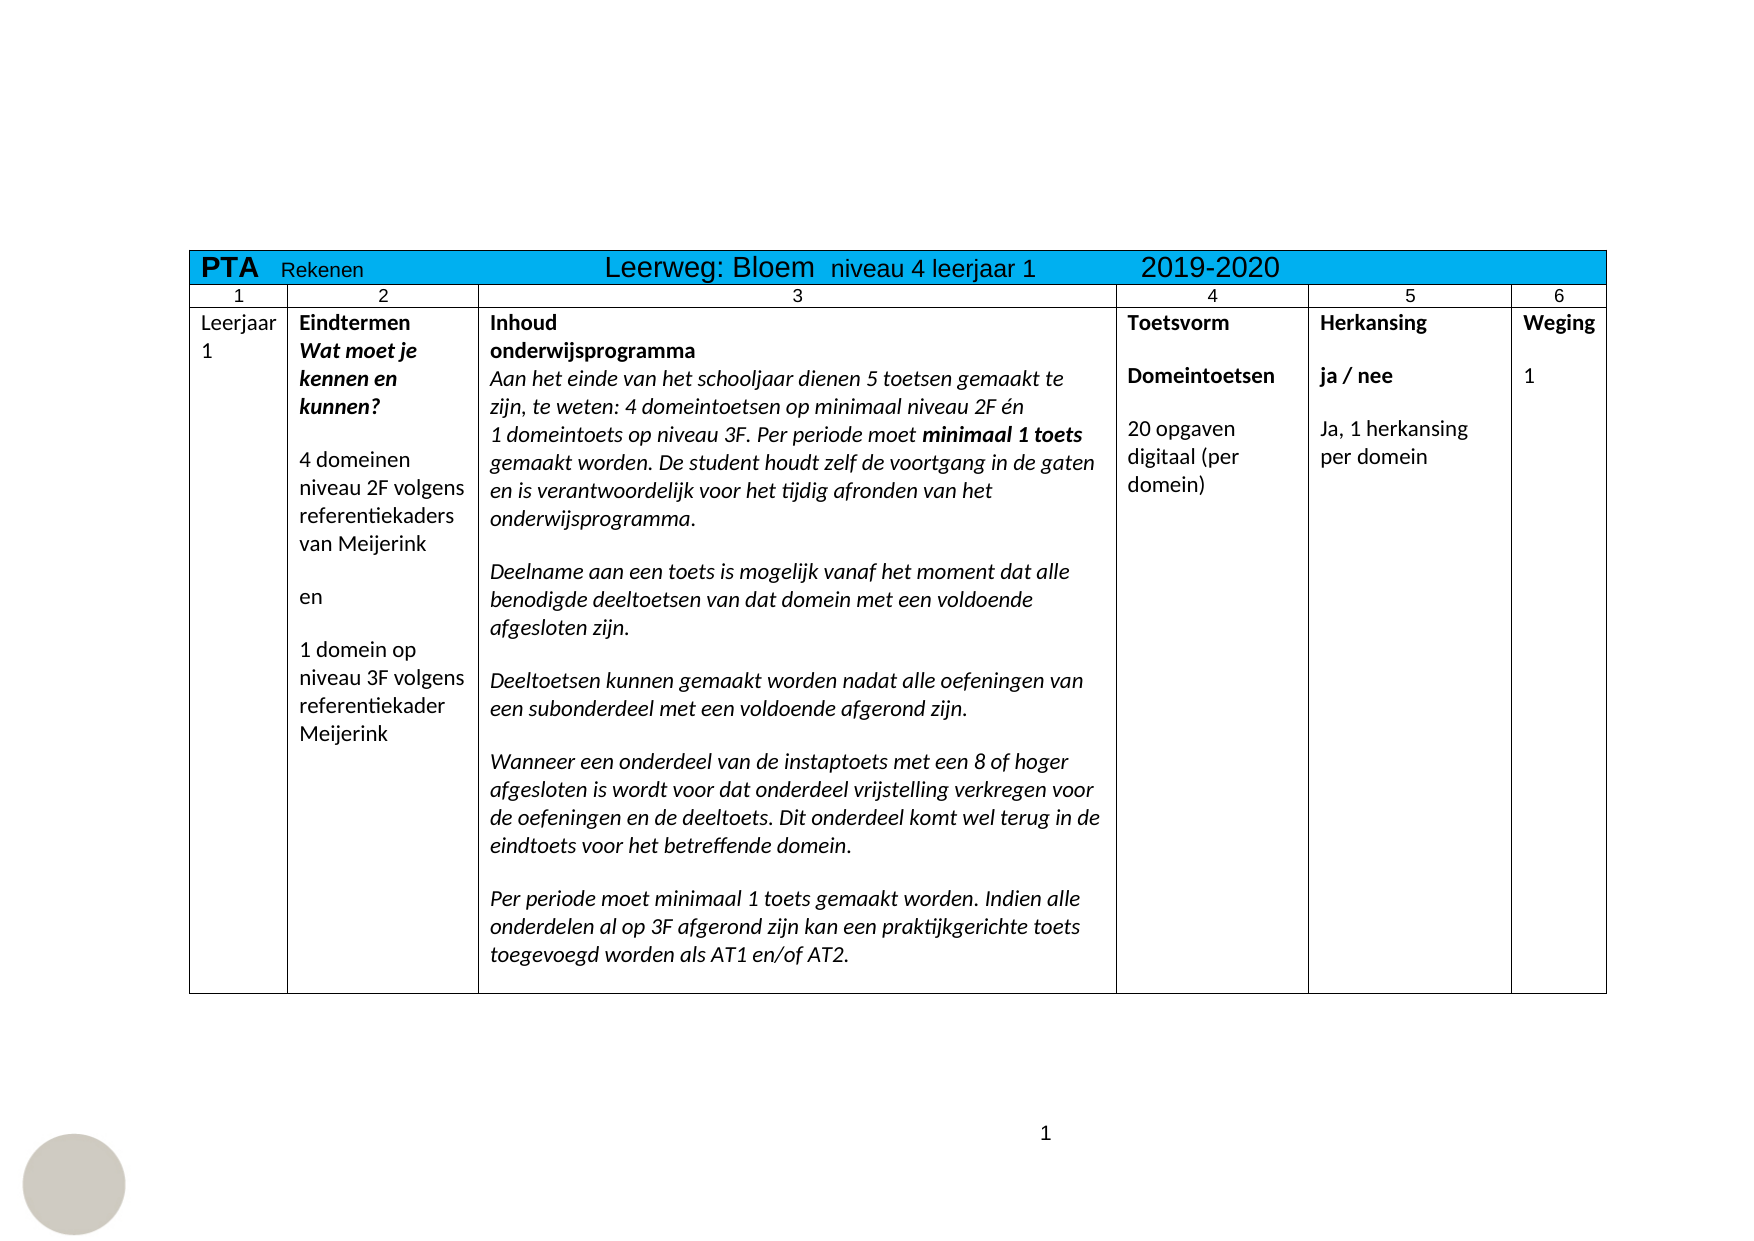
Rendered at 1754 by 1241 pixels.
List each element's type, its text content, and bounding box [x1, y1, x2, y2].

table_cell 5 [1309, 285, 1511, 307]
table_cell Leerjaar 1 [190, 308, 287, 993]
table_cell 3 [479, 285, 1116, 307]
table_cell 4 [1117, 285, 1308, 307]
table_cell Toetsvorm Domeintoetsen 20 opgaven digitaal (per domein) [1117, 308, 1308, 993]
table_cell 2 [288, 285, 478, 307]
table_cell 6 [1512, 285, 1606, 307]
table_cell Herkansing ja / nee Ja, 1 herkansing per domein [1309, 308, 1511, 993]
table_cell Inhoud onderwijsprogramma Aan het einde van het schooljaar dienen 5 toetsen gemaakt te zijn, te weten: 4 domeintoetsen op minimaal niveau 2F én 1 domeintoets op niveau 3F. Per periode moet minimaal 1 toets gemaakt worden. De student houdt zelf de voortgang in de gaten en is verantwoordelijk voor het tijdig afronden van het onderwijsprogramma. Deelname aan een toets is mogelijk vanaf het moment dat alle benodigde deeltoetsen van dat domein met een voldoende afgesloten zijn. Deeltoetsen kunnen gemaakt worden nadat alle oefeningen van een subonderdeel met een voldoende afgerond zijn. Wanneer een onderdeel van de instaptoets met een 8 of hoger afgesloten is wordt voor dat onderdeel vrijstelling verkregen voor de oefeningen en de deeltoets. Dit onderdeel komt wel terug in de eindtoets voor het betreffende domein. Per periode moet minimaal 1 toets gemaakt worden. Indien alle onderdelen al op 3F afgerond zijn kan een praktijkgerichte toets toegevoegd worden als AT1 en/of AT2. [479, 308, 1116, 993]
table_cell Weging 1 [1512, 308, 1606, 993]
table_cell 1 [190, 285, 287, 307]
table_cell Eindtermen Wat moet je kennen en kunnen? 4 domeinen niveau 2F volgens referentiekaders van Meijerink en 1 domein op niveau 3F volgens referentiekader Meijerink [288, 308, 478, 993]
picture [1, 1117, 140, 1241]
table_header PTA Rekenen Leerweg: Bloem niveau 4 leerjaar 1 2019-2020 [190, 251, 1606, 284]
